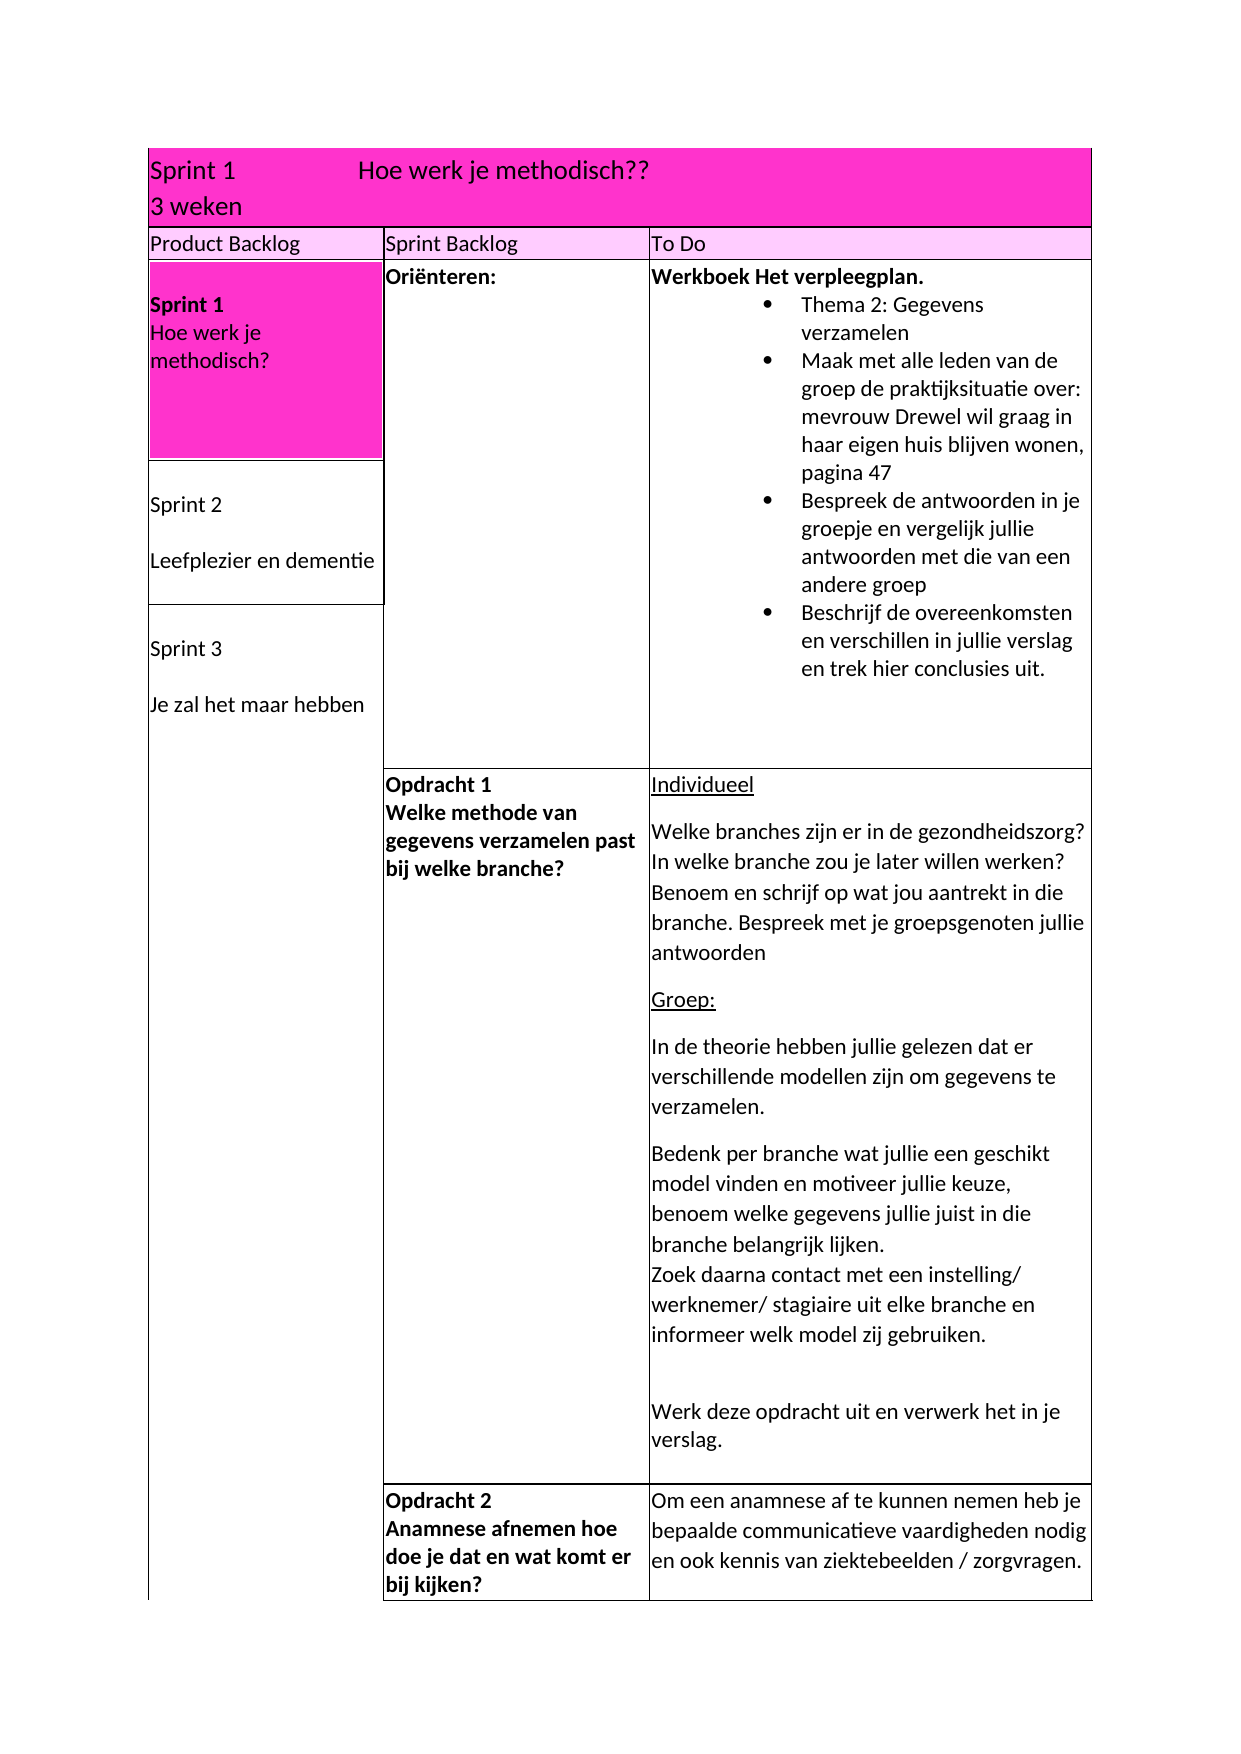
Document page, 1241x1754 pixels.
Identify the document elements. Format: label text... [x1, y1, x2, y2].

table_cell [384, 1485, 649, 1600]
table_cell Werkboek Het verpleegplan. Thema 2: Gegevens verzamelen Maak met alle leden van de groep de praktijksituatie over: mevrouw Drewel wil graag in haar eigen huis blijven wonen, pagina 47 Bespreek de antwoorden in je groepje en vergelijk jullie antwoorden met die van een andere groep Beschrijf de overeenkomsten en verschillen in jullie verslag en trek hier conclusies uit. [650, 260, 1091, 768]
table_cell Sprint Backlog [385, 228, 649, 259]
table_cell Sprint 3 Je zal het maar hebben [149, 605, 383, 1600]
table_cell Oriënteren: [384, 260, 649, 768]
table_cell Product Backlog [149, 228, 383, 259]
table_cell Individueel Welke branches zijn er in de gezondheidszorg? In welke branche zou je later willen werken? Benoem en schrijf op wat jou aantrekt in die branche. Bespreek met je groepsgenoten jullie antwoorden Groep: In de theorie hebben jullie gelezen dat er verschillende modellen zijn om gegevens te verzamelen. Bedenk per branche wat jullie een geschikt model vinden en motiveer jullie keuze, benoem welke gegevens jullie juist in die branche belangrijk lijken. Zoek daarna contact met een instelling/ werknemer/ stagiaire uit elke branche en informeer welk model zij gebruiken. Werk deze opdracht uit en verwerk het in je verslag. [650, 769, 1091, 1483]
table_cell Opdracht 1 Welke methode van gegevens verzamelen past bij welke branche? [384, 769, 649, 1483]
table_cell To Do [650, 228, 1091, 259]
table_cell Sprint 2 Leefplezier en dementie [149, 461, 383, 604]
table_header Sprint 1 Hoe werk je methodisch?? 3 weken [149, 148, 1091, 226]
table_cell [650, 1485, 1091, 1600]
